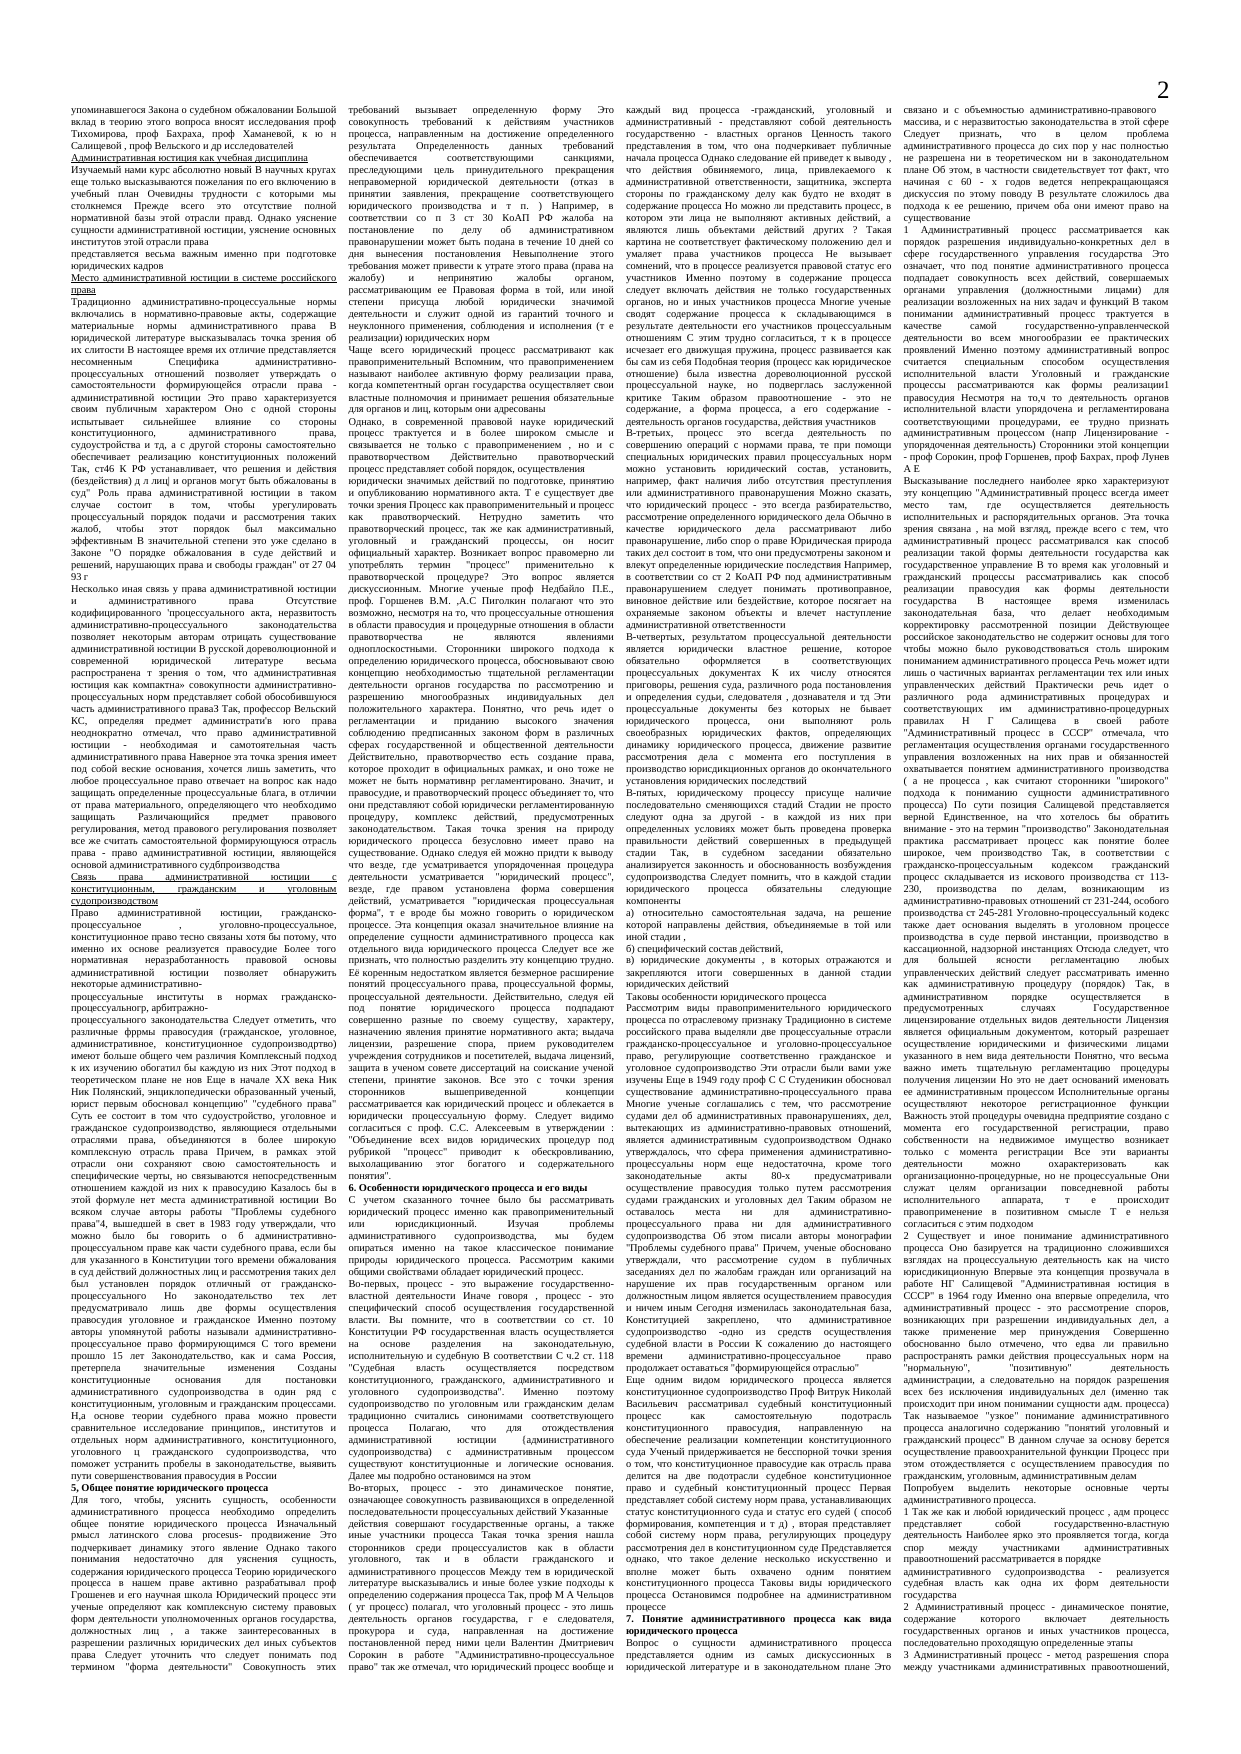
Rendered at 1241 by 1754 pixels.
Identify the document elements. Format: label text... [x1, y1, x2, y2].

text 2 Административный процесс - динамическое понятие, содержание которого включает деятельность государственных органов и иных участников процесса, последовательно проходящую определенные этапы [903, 1601, 1169, 1649]
text Традиционно административно-процессуальные нормы включались в нормативно-правовые акты, содержащие материальные нормы административного права В юридической литературе высказывалась точка зрения об их слитости В настоящее время их отличие представляется несомненным Специфика административно-процессуальных отношений позволяет утверждать о самостоятельности формирующейся отрасли права - административной юстиции Это право характеризуется своим публичным характером Оно с одной стороны испытывает сильнейшее влияние со стороны конституционного, административного права, судоустройства и тд, а с другой стороны самостоятельно обеспечивает реализацию конституционных положений Так, ст46 К РФ устанавливает, что решения и действия (бездействия) д л лиц| и органов могут быть обжалованы в суд" Роль права административной юстиции в таком случае состоит в том, чтобы урегулировать процессуальный порядок подачи и рассмотрения таких жалоб, чтобы этот порядок был максимально эффективным В значительной степени это уже сделано в Законе "О порядке обжалования в суде действий и решений, нарушающих права и свободы граждан" от 27 04 93 г [71, 295, 337, 583]
text Рассмотрим виды правоприменительного юридического процесса по отраслевому признаку Традиционно в системе российского права выделяли две процессуальные отрасли гражданско-процессуальное и уголовно-процессуальное право, регулирующие соответственно гражданское и уголовное судопроизводство Эти отрасли были вами уже изучены Еще в 1949 году проф С С Студеникин обосновал существование административно-процессуального права Многие ученые соглашались с тем, что рассмотрение судами дел об административных правонарушениях, дел, вытекающих из административно-правовых отношений, является административным судопроизводством Однако утверждалось, что сфера применения административно-процессуальны норм еще недостаточна, кроме того законодательные акты 80-х предусматривали осуществление правосудия только путем рассмотрения судами гражданских и уголовных дел Таким образом не оставалось места ни для административно-процессуального права ни для административного судопроизводства Об этом писали авторы монографии "Проблемы судебного права" Причем, ученые обосновано утверждали, что рассмотрение судом в публичных заседаниях дел по жалобам граждан или организаций на нарушение их прав государственным органом или должностным лицом является осуществлением правосудия и ничем иным Сегодня изменилась законодательная база, Конституцией закреплено, что административное судопроизводство -одно из средств осуществления судебной власти в России К сожалению до настоящего времени административно-процессуальное право продолжает оставаться "формирующейся отраслью" [626, 1002, 892, 1373]
text В-третьих, процесс это всегда деятельность по совершению операций с нормами права, те при помощи специальных юридических правил процессуальных норм можно установить юридический состав, установить, например, факт наличия либо отсутствия преступления или административного правонарушения Можно сказать, что юридический процесс - это всегда разбирательство, рассмотрение определенного юридического дела Обычно в качестве юридического дела рассматривают либо правонарушение, либо спор о праве Юридическая природа таких дел состоит в том, что они предусмотрены законом и влекут определенные юридические последствия Например, в соответствии со ст 2 КоАП РФ под административным правонарушением следует понимать противоправное, виновное действие или бездействие, которое посягает на охраняемые законом объекты и влечет наступление административной ответственности [626, 427, 892, 631]
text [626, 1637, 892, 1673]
text в) юридические документы , в которых отражаются и закрепляются итоги совершенных в данной стадии юридических действий [626, 954, 892, 990]
text Высказывание последнего наиболее ярко характеризуют эту концепцию "Административный процесс всегда имеет место там, где осуществляется деятельность исполнительных и распорядительных органов. Эта точка зрения связана , на мой взгляд, прежде всего с тем, что административный процесс рассматривался как способ реализации такой формы деятельности государства как государственное управление В то время как уголовный и гражданский процессы рассматривались как способ реализации правосудия как формы деятельности государства В настоящее время изменилась законодательная база, что делает необходимым корректировку рассмотренной позиции Действующее российское законодательство не содержит основы для того чтобы можно было руководствоваться столь широким пониманием административного процесса Речь может идти лишь о частичных вариантах регламентации тех или иных управленческих действий Практически речь идет о различного рода административных процедурах и соответствующих им административно-процедурных правилах Н Г Салищева в своей работе "Административный процесс в СССР" отмечала, что регламентация осуществления органами государственного управления возложенных на них прав и обязанностей охватывается понятием административного производства ( а не процесса , как считают сторонники "широкого" подхода к пониманию сущности административного процесса) По сути позиция Салищевой представляется верной Единственное, на что хотелось бы обратить внимание - это на термин "производство" Законодательная практика рассматривает процесс как понятие более широкое, чем производство Так, в соответствии с гражданско-процессуальным кодексом гражданский процесс складывается из искового производства ст 113-230, производства по делам, возникающим из административно-правовых отношений ст 231-244, особого производства ст 245-281 Уголовно-процессуальный кодекс также дает основания выделять в уголовном процессе производства в суде первой инстанции, производство в кассационной, надзорной инстанциях Отсюда следует, что для большей ясности регламентацию любых управленческих действий следует рассматривать именно как административную процедуру (порядок) Так, в административном порядке осуществляется в предусмотренных случаях Государственное лицензирование отдельных видов деятельности Лицензия является официальным документом, который разрешает осуществление юридическими и физическими лицами указанного в нем вида деятельности Понятно, что весьма важно иметь тщательную регламентацию процедуры получения лицензии Но это не дает оснований именовать ее административным процессом Исполнительные органы осуществляют некоторое регистрационное функции Важность этой процедуры очевидна предприятие создано с момента его государственной регистрации, право собственности на недвижимое имущество возникает только с момента регистрации Все эти варианты деятельности можно охарактеризовать как организационно-процедурные, но не процессуальные Они служат целям организации повседневной работы исполнительного аппарата, т е происходит правоприменение в позитивном смысле Т е нельзя согласиться с этим подходом [903, 475, 1169, 1230]
text 7. Понятие административного процесса как вида юридического процесса [626, 1613, 892, 1637]
text 2 Существует и иное понимание административного процесса Оно базируется на традиционно сложившихся взглядах на процессуальную деятельность как на чисто юрисдикиционную Впервые эта концепция прозвучала в работе НГ Салищевой "Административная юстиция в СССР" в 1964 году Именно она впервые определила, что административный процесс - это рассмотрение споров, возникающих при разрешении индивидуальных дел, а также применение мер принуждения Совершенно обоснованно было отмечено, что едва ли правильно распространять рамки действия процессуальных норм на "нормальную", "позитивную" деятельность администрации, а следовательно на порядок разрешения всех без исключения индивидуальных дел (именно так происходит при ином понимании сущности адм. процесса) Так называемое "узкое" понимание административного процесса аналогично содержанию "понятий уголовный и гражданский процесс" В данном случае за основу берется осуществление правоохранительной функции Процесс при этом отождествляется с осуществлением правосудия по гражданским, уголовным, административным делам [903, 1230, 1169, 1481]
text С учетом сказанного точнее было бы рассматривать юридический процесс именно как правоприменительный или юрисдикционный. Изучая проблемы административного судопроизводства, мы будем опираться именно на такое классическое понимание природы юридического процесса. Рассмотрим какими общими свойствами обладает юридический процесс. [348, 1194, 614, 1278]
text юридически значимых действий по подготовке, принятию и опубликованию нормативного акта. Т е существует две точки зрения Процесс как правоприменительный и процесс как правотворческий. Нетрудно заметить что правотворческий процесс, так же как административный, уголовный и гражданский процессы, он носит официальный характер. Возникает вопрос правомерно ли употреблять термин "процесс" применительно к правотворческой процедуре? Это вопрос является дискуссионным. Многие ученые проф Недбайло П.Е., проф. Горшенев В.М. ,А.С Пиголкин полагают что это возможно, несмотря на то, что процессуальные отношения в области правосудия и процедурные отношения в области правотворчества не являются явлениями одноплоскостными. Сторонники широкого подхода к определению юридического процесса, обосновывают свою концепцию необходимостью тщательной регламентации деятельности органов государства по рассмотрению и разрешению многообразных индивидуальных дел положительного характера. Понятно, что речь идет о регламентации и приданию высокого значения соблюдению предписанных законом форм в различных сферах государственной и общественной деятельности Действительно, правотворчество есть создание права, которое проходит в официальных рамках, и оно тоже не может не быть нормативнр регламентировано. Значит, и правосудие, и правотворческий процесс объединяет то, что они представляют собой юридически регламентированную процедуру, комплекс действий, предусмотренных законодательством. Такая точка зрения на природу юридического процесса безусловно имеет право на существование. Однако следуя ей можно придти к выводу что везде, где усматривается упорядоченная процедура деятельности усматривается "юридический процесс", везде, где правом установлена форма совершения действий, усматривается "юридическая процессуальная форма", т е вроде бы можно говорить о юридическом процессе. Эта концепция оказал значительное влияние на определение сущности административного процесса как отдельного вида юридического процесса Следует все же признать, что полностью разделить эту концепцию трудно. Её коренным недостатком является безмерное расширение понятий процессуального права, процессуальной формы, процессуальной деятельности. Действительно, следуя ей под понятие юридического процесса подпадают совершенно разные по своему существу, характеру, назначению явления принятие нормативного акта; выдача лицензии, разрешение спора, прием руководителем учреждения сотрудников и посетителей, выдача лицензий, защита в ученом совете диссертаций на соискание ученой степени, принятие законов. Все это с точки зрения сторонников вышеприведенной концепции рассматривается как юридический процесс и облекается в юридически процессуальную форму. Следует видимо согласиться с проф. С.С. Алексеевым в утверждении : "Объединение всех видов юридических процедур под рубрикой "процесс" приводит к обескровливанию, выхолащиванию этог богатого и содержательного понятия". [348, 475, 614, 1182]
text а) относительно самостоятельная задача, на решение которой направлены действия, объединяемые в той или иной стадии , [626, 906, 892, 942]
text Изучаемый нами курс абсолютно новый В научных кругах еще только высказываются пожелания по его включению в учебный план Очевидны трудности с которыми мы столкнемся Прежде всего это отсутствие полной нормативной базы этой отрасли правд. Однако уяснение сущности административной юстиции, уяснение основных институтов этой отрасли права [71, 164, 337, 247]
text 1 Так же как и любой юридический процесс , адм процесс представляет собой государственно-властную деятельность Наиболее ярко это проявляется тогда, когда спор между участниками административных правоотношений рассматривается в порядке [903, 1505, 1169, 1565]
text Однако, в современной правовой науке юридический процесс трактуется и в более широком смысле и связывается не только с правоприменением , но и с правотворчеством Действительно правотворческий процесс представляет собой порядок, осуществления [348, 415, 614, 475]
text процессуальные институты в нормах гражданско-процессуальногр, арбитражно- [71, 990, 337, 1014]
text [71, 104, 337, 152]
text Во-вторых, процесс - это динамическое понятие, означающее совокупность развивающихся в определенной последовательности процессуальных действий Указанные [348, 1481, 614, 1517]
text Попробуем выделить некоторые основные черты административного процесса. [903, 1481, 1169, 1505]
text В-четвертых, результатом процессуальной деятельности является юридически властное решение, которое обязательно оформляется в соответствующих процессуальных документах К их числу относятся приговоры, решения суда, различного рода постановления и определения судьи, следователя , дознавателя и тд Эти процессуальные документы без которых не бывает юридического процесса, они выполняют роль своеобразных юридических фактов, определяющих динамику юридического процесса, движение развитие рассмотрения дела с момента его поступления в производство юрисдикционных органов до окончательного установления юридических последствий [626, 631, 892, 787]
text Чаще всего юридический процесс рассматривают как правоприменительный Вспомним, что правоприменением называют наиболее активную форму реализации права, когда компетентный орган государства осуществляет свои властные полномочия и принимает решения обязательные для органов и лиц, которым они адресованы [348, 343, 614, 415]
text представляется весьма важным именно при подготовке юридических кадров [71, 247, 337, 271]
text Во-первых, процесс - это выражение государственно-властной деятельности Иначе говоря , процесс - это специфический способ осуществления государственной власти. Вы помните, что в соответствии со ст. 10 Конституции РФ государственная власть осуществляется на основе разделения на законодательную, исполнительную и судебную В соответствии С ч.2 ст. 118 "Судебная власть осуществляется посредством конституционного, гражданского, административного и уголовного судопроизводства". Именно поэтому судопроизводство по уголовным или гражданским делам традиционно считались синонимами соответствующего процесса Полагаю, что для отождествления административной юстиции {административного судопроизводства) с административным процессом существуют конституционные и логические основания. Далее мы подробно остановимся на этом [348, 1278, 614, 1481]
text административного судопроизводства - реализуется судебная власть как одна их форм деятельности государства [903, 1565, 1169, 1601]
text процессуального законодательства Следует отметить, что различные фррмы правосудия (гражданское, уголовное, административное, конституционное судопроизводртво) имеют больше общего чем различия Комплексный подход к их изучению обогатил бы каждую из них Этот подход в теоретическом плане не нов Еще в начале XX века Ник Ник Полянский, энциклопедически образованный ученый, юрист первым обосновал концепцию" "судебного права" Суть ее состоит в том что судоустройство, уголовное и гражданское судопроизводство, являющиеся отдельными отраслями права, объединяются в более широкую комплексную отрасль права Причем, в рамках этой отрасли они сохраняют свою самостоятельность и специфические черты, но связываются непосредственным отношением каждой из них к правосудию Казалось бы в этой формуле нет места административной юстиции Во всяком случае авторы работы "Проблемы судебного права"4, вышедшей в свет в 1983 году утверждали, что можно было бы говорить о б административно-процессуальном праве как части судебного права, если бы для указанного в Конституции того времени обжалования в суд действий должностных лиц и рассмотрения таких дел был установлен порядок отличный от гражданско-процессуального Но законодательство тех лет предусматривало лишь две формы осуществления правосудия уголовное и гражданское Именно поэтому авторы упомянутой работы называли административно-процессуальное право формирующимся С того времени прошло 15 лет Законодательство, как и сама Россия, претерпела значительные изменения Созданы конституционные основания для постановки административного судопроизводства в один ряд с конституционным, уголовным и гражданским процессами. Н,а основе теории судебного права можно провести сравнительное исследование принципов,, институтов и отдельных норм административного, конституционного, уголовного ц гражданского судопроизводства, что поможет устранить пробелы в законодательстве, выявить пути совершенствования правосудия в России [71, 1014, 337, 1481]
text Еще одним видом юридического процесса является конституционное судопроизводство Проф Витрук Николай Васильевич рассматривал судебный конституционный процесс как самостоятельную подотрасль конституционного правосудия, направленную на обеспечение реализации компетенции конституционного суда Ученый придерживается не бесспорной точки зрения о том, что конституционное правосудие как отрасль права делится на две подотрасли судебное конституционное право и судебный конституционный процесс Первая представляет собой систему норм права, устанавливающих статус конституционного суда и статус его судей ( способ формирования, компетенция и т д) , вторая представляет собой систему норм права, регулирующих процедуру рассмотрения дел в конституционном суде Представляется однако, что такое деление несколько искусственно и вполне может быть охвачено одним понятием конституционного процесса Таковы виды юридического процесса Остановимся подробнее на административном процессе [626, 1373, 892, 1613]
text Право административной юстиции, гражданско-процессуальное , уголовно-процессуальное, конституционное право тесно связаны хотя бы потому, что именно их основе реализуется правосудие Более того нормативная неразработанность правовой основы административной юстиции позволяет обнаружить некоторые административно- [71, 906, 337, 990]
text В-пятых, юридическому процессу присуще наличие последовательно сменяющихся стадий Стадии не просто следуют одна за другой - в каждой из них при определенных условиях может быть проведена проверка правильности действий совершенных в предыдущей стадии Так, в судебном заседании обязательно анализируется законность и обоснованность возбуждения судопроизводства Следует помнить, что в каждой стадии юридического процесса обязательны следующие компоненты [626, 787, 892, 906]
text 1 Административный процесс рассматривается как порядок разрешения индивидуально-конкретных дел в сфере государственного управления государства Это означает, что под понятие административного процесса подпадает совокупность всех действий, совершаемых органами управления (должностными лицами) для реализации возложенных на них задач и функций В таком понимании административный процесс трактуется в качестве самой государственно-управленческой деятельности во всем многообразии ее практических проявлений Именно поэтому административный вопрос считается специальным способом осуществления исполнительной власти Уголовный и гражданские процессы рассматриваются как формы реализации1 правосудия Несмотря на то,ч то деятельность органов исполнительной власти упорядочена и регламентирована соответствующими процедурами, ее трудно признать административным процессом (напр Лицензирование - упорядоченная деятельность) Сторонники этой концепции - проф Сорокин, проф Горшенев, проф Бахрах, проф Лунев А Е [903, 223, 1169, 475]
text Несколько иная связь у права административной юстиции и административного права Отсутствие кодифицированного 'процессуального акта, неразвитость административно-процессуального законодательства позволяет некоторым авторам отрицать существование административной юстиции В русской дореволюционной и современной юридической литературе весьма распространена т зрения о том, что административная юстиция как компактна» совокупности административно-процессуальных норм представляет собой обособившуюся часть административного праваЗ Так, профессор Вельский КС, определяя предмет администрати'в юго права неоднократно отмечал, что право административной юстиции - необходимая и самотоятельная часть административного права Наверное эта точка зрения имеет под собой веские основания, хочется лишь заметить, что любое процессуальное право отвечает нa вопрос как надо защищать определенные процессуальные блага, в отличии от права материального, определяющего что необходимо защищать Различающийся предмет правового регулирования, метод правового регулирования позволяет все же считать самостоятельной формирующуюся отрасль права - право административной юстиции, являющейся основой административного судбпроизводства [71, 583, 337, 870]
